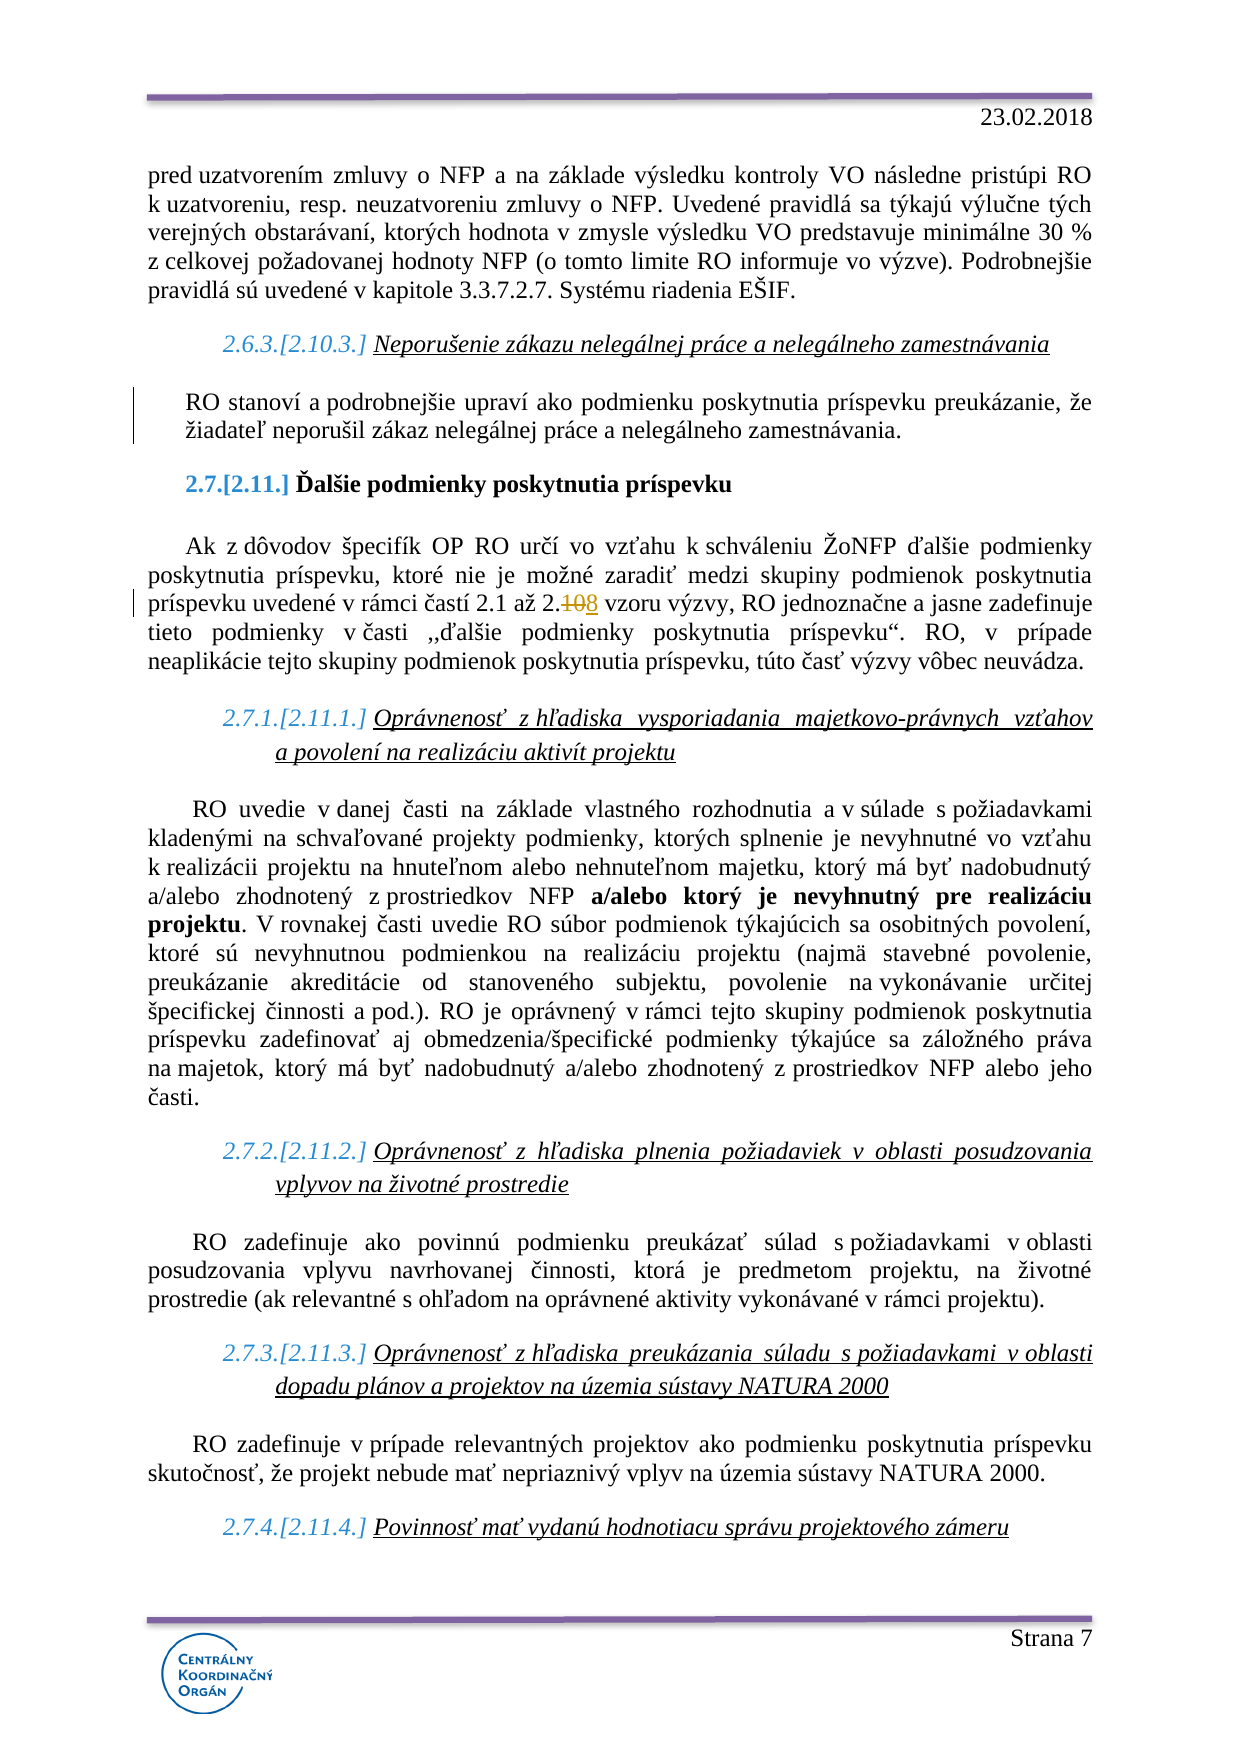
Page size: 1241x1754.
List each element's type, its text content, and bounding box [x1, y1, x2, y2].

list Oprávnenosť z hľadiska preukázania súladu s požiadavkami v oblasti dopadu plánov a projektov na územia sústavy NATURA 2000 [223, 1338, 1093, 1400]
list Ďalšie podmienky poskytnutia príspevku [185, 469, 1093, 498]
list Neporušenie zákazu nelegálnej práce a nelegálneho zamestnávania [223, 329, 1093, 357]
list Oprávnenosť z hľadiska vysporiadania majetkovo-právnych vzťahov a povolení na realizáciu aktivít projektu [223, 703, 1093, 765]
list Ak z dôvodov špecifík OP RO určí vo vzťahu k schváleniu ŽoNFP ďalšie podmienky poskytnutia príspevku, ktoré nie je možné zaradiť medzi skupiny podmienok poskytnutia príspevku uvedené v rámci častí 2.1 až 2. vzoru výzvy, RO jednoznačne a jasne zadefinuje tieto podmienky v časti ,,ďalšie podmienky poskytnutia príspevku“. RO, v prípade neaplikácie tejto skupiny podmienok poskytnutia príspevku, túto časť výzvy vôbec neuvádza. [148, 531, 1093, 675]
picture [159, 1631, 272, 1713]
list Povinnosť mať vydanú hodnotiacu správu projektového zámeru [223, 1512, 1093, 1540]
text RO uvedie v danej časti na základe vlastného rozhodnutia a v súlade s požiadavkami kladenými na schvaľované projekty podmienky, ktorých splnenie je nevyhnutné vo vzťahu k realizácii projektu na hnuteľnom alebo nehnuteľnom majetku, ktorý má byť nadobudnutý a/alebo zhodnotený z prostriedkov NFP a/alebo ktorý je nevyhnutný pre realizáciu projektu. V rovnakej časti uvedie RO súbor podmienok týkajúcich sa osobitných povolení, ktoré sú nevyhnutnou podmienkou na realizáciu projektu (najmä stavebné povolenie, preukázanie akreditácie od stanoveného subjektu, povolenie na vykonávanie určitej špecifickej činnosti a pod.). RO je oprávnený v rámci tejto skupiny podmienok poskytnutia príspevku zadefinovať aj obmedzenia/špecifické podmienky týkajúce sa záložného práva na majetok, ktorý má byť nadobudnutý a/alebo zhodnotený z prostriedkov NFP alebo jeho časti. [148, 794, 1093, 1111]
text RO zadefinuje ako povinnú podmienku preukázať súlad s požiadavkami v oblasti posudzovania vplyvu navrhovanej činnosti, ktorá je predmetom projektu, na životné prostredie (ak relevantné s ohľadom na oprávnené aktivity vykonávané v rámci projektu). [148, 1227, 1093, 1313]
text RO stanoví a podrobnejšie upraví ako podmienku poskytnutia príspevku preukázanie, že žiadateľ neporušil zákaz nelegálnej práce a nelegálneho zamestnávania. [185, 387, 1093, 444]
list Oprávnenosť z hľadiska plnenia požiadaviek v oblasti posudzovania vplyvov na životné prostredie [223, 1136, 1093, 1198]
text RO zadefinuje v prípade relevantných projektov ako podmienku poskytnutia príspevku skutočnosť, že projekt nebude mať nepriaznivý vplyv na územia sústavy NATURA 2000. [148, 1429, 1093, 1487]
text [148, 160, 1093, 304]
